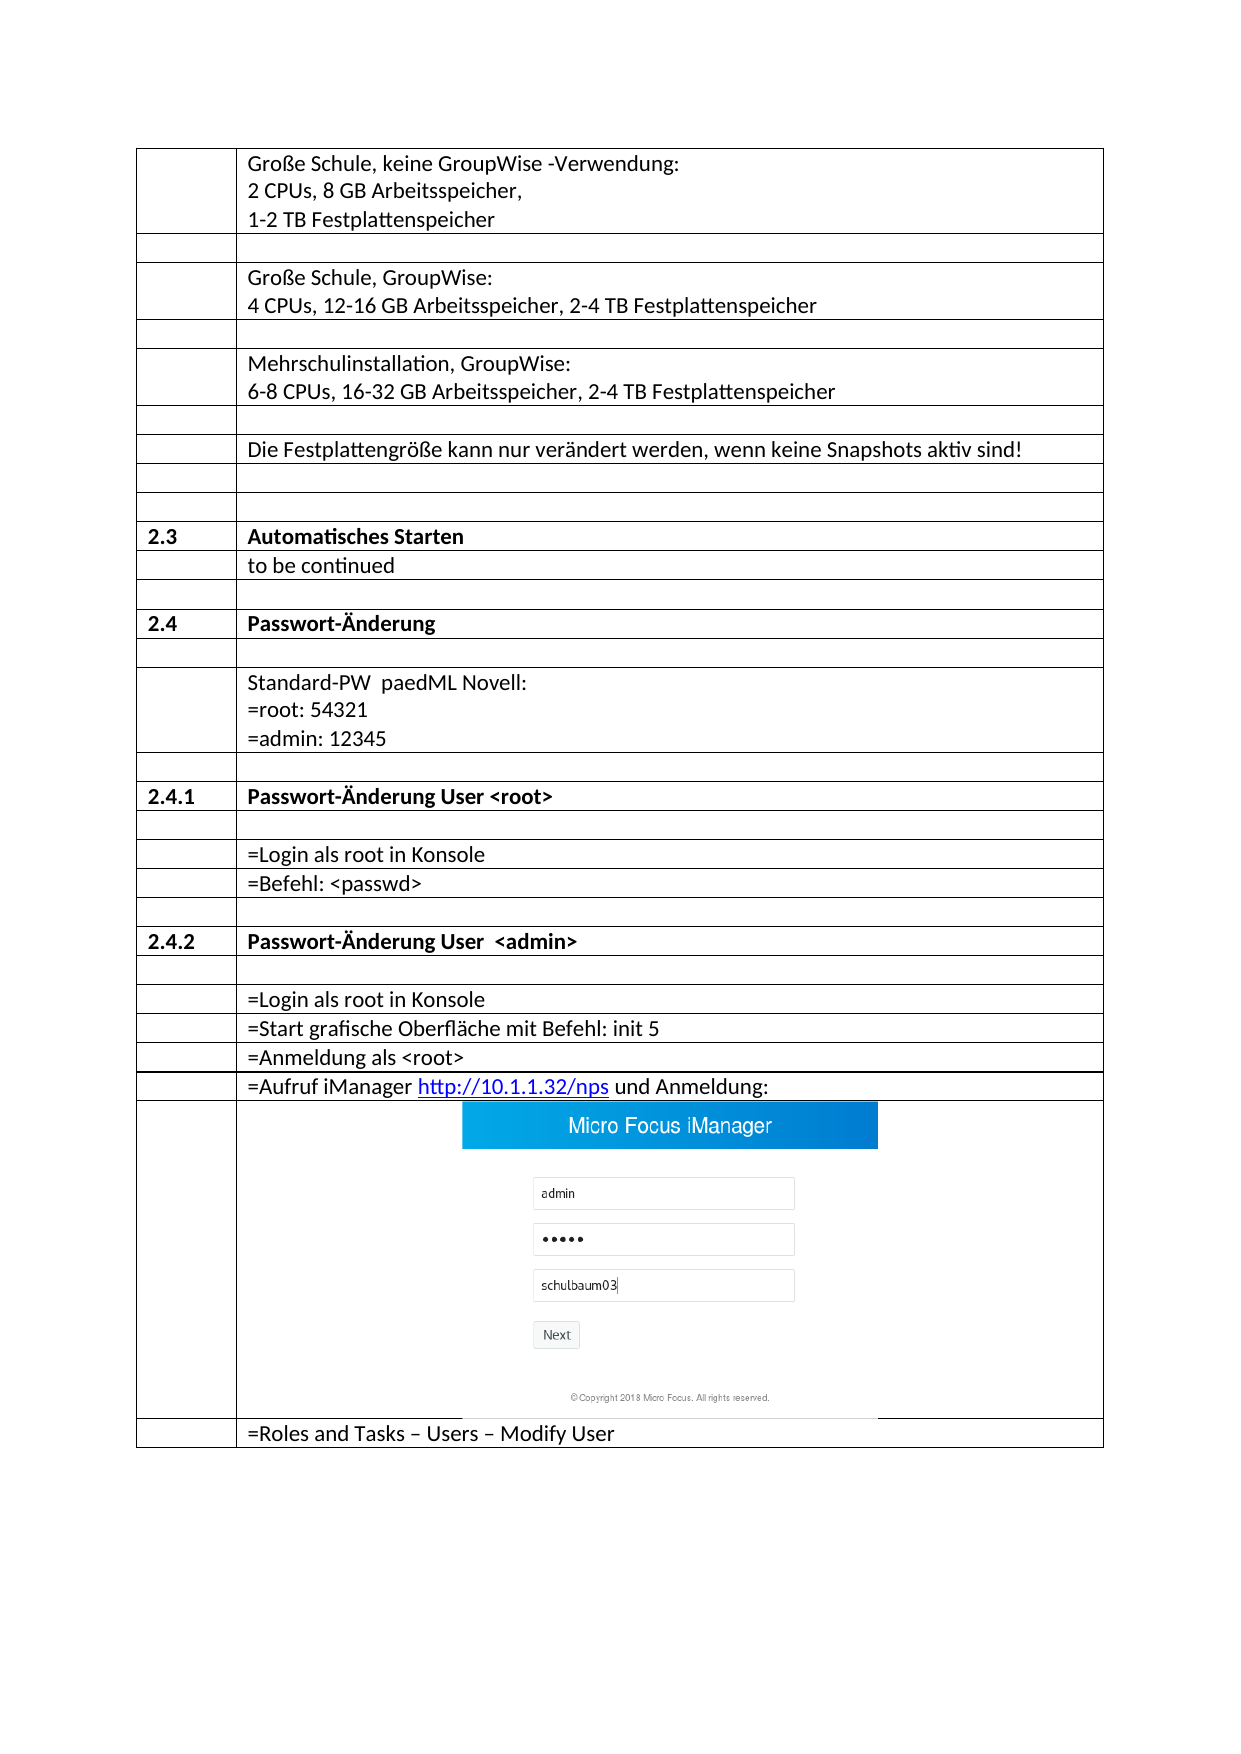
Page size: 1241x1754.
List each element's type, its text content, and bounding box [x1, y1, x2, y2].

table_cell [137, 406, 236, 434]
table_cell [237, 1101, 462, 1418]
table_cell [137, 551, 236, 579]
table_cell =Start grafische Oberfläche mit Befehl: init 5 [237, 1014, 1103, 1042]
table_cell [237, 234, 1103, 262]
table_cell =Login als root in Konsole [237, 840, 1103, 868]
table_cell [137, 840, 236, 868]
table_cell [137, 580, 236, 608]
table_cell [137, 263, 236, 319]
table_cell Passwort-Änderung User <root> [237, 782, 1103, 810]
table_cell [137, 956, 236, 984]
table_cell Große Schule, GroupWise: 4 CPUs, 12-16 GB Arbeitsspeicher, 2-4 TB Festplattenspeicher [237, 263, 1103, 319]
table_cell Die Festplattengröße kann nur verändert werden, wenn keine Snapshots aktiv sind! [237, 435, 1103, 463]
table_cell [137, 435, 236, 463]
table_cell to be continued [237, 551, 1103, 579]
table_cell [137, 985, 236, 1013]
table_cell [237, 493, 1103, 521]
table_cell [137, 320, 236, 348]
table_cell [237, 639, 1103, 667]
table_cell 2.3 [137, 522, 236, 550]
table_cell [137, 1073, 236, 1100]
table_cell Standard-PW paedML Novell: =root: 54321 =admin: 12345 [237, 668, 1103, 752]
picture [602, 1122, 606, 1132]
table_cell [137, 753, 236, 781]
table_cell [237, 898, 1103, 926]
table_cell [137, 811, 236, 839]
table_cell [137, 1101, 236, 1418]
table_cell [137, 493, 236, 521]
table_cell =Login als root in Konsole [237, 985, 1103, 1013]
table_cell Mehrschulinstallation, GroupWise: 6-8 CPUs, 16-32 GB Arbeitsspeicher, 2-4 TB Festplattenspeicher [237, 349, 1103, 405]
table_cell 2.4 [137, 610, 236, 637]
table_cell 2.4.2 [137, 927, 236, 955]
table_cell [137, 464, 236, 492]
table_cell [137, 149, 236, 233]
table_cell [237, 320, 1103, 348]
table_cell [237, 464, 1103, 492]
table_cell [237, 580, 1103, 608]
table_cell =Roles and Tasks – Users – Modify User [237, 1419, 1103, 1447]
table_cell =Anmeldung als <root> [237, 1043, 1103, 1071]
table_cell [237, 753, 1103, 781]
table_cell [137, 869, 236, 897]
table_cell [137, 349, 236, 405]
table_cell Passwort-Änderung [237, 610, 1103, 637]
table_cell [878, 1101, 1103, 1418]
table_cell [137, 668, 236, 752]
table_cell Große Schule, keine GroupWise -Verwendung: 2 CPUs, 8 GB Arbeitsspeicher, 1-2 TB Festplattenspeicher [237, 149, 1103, 233]
table_cell [137, 234, 236, 262]
table_cell [137, 639, 236, 667]
table_cell [137, 1043, 236, 1071]
table_cell [237, 406, 1103, 434]
table_cell =Aufruf iManager http://10.1.1.32/nps und Anmeldung: [237, 1073, 1103, 1100]
table_cell [137, 898, 236, 926]
table_cell [237, 956, 1103, 984]
table_cell Passwort-Änderung User <admin> [237, 927, 1103, 955]
picture [462, 1101, 878, 1419]
table_cell [237, 811, 1103, 839]
table_cell [137, 1014, 236, 1042]
table_cell Automatisches Starten [237, 522, 1103, 550]
table_cell 2.4.1 [137, 782, 236, 810]
table_cell [137, 1419, 236, 1447]
table_cell =Befehl: <passwd> [237, 869, 1103, 897]
